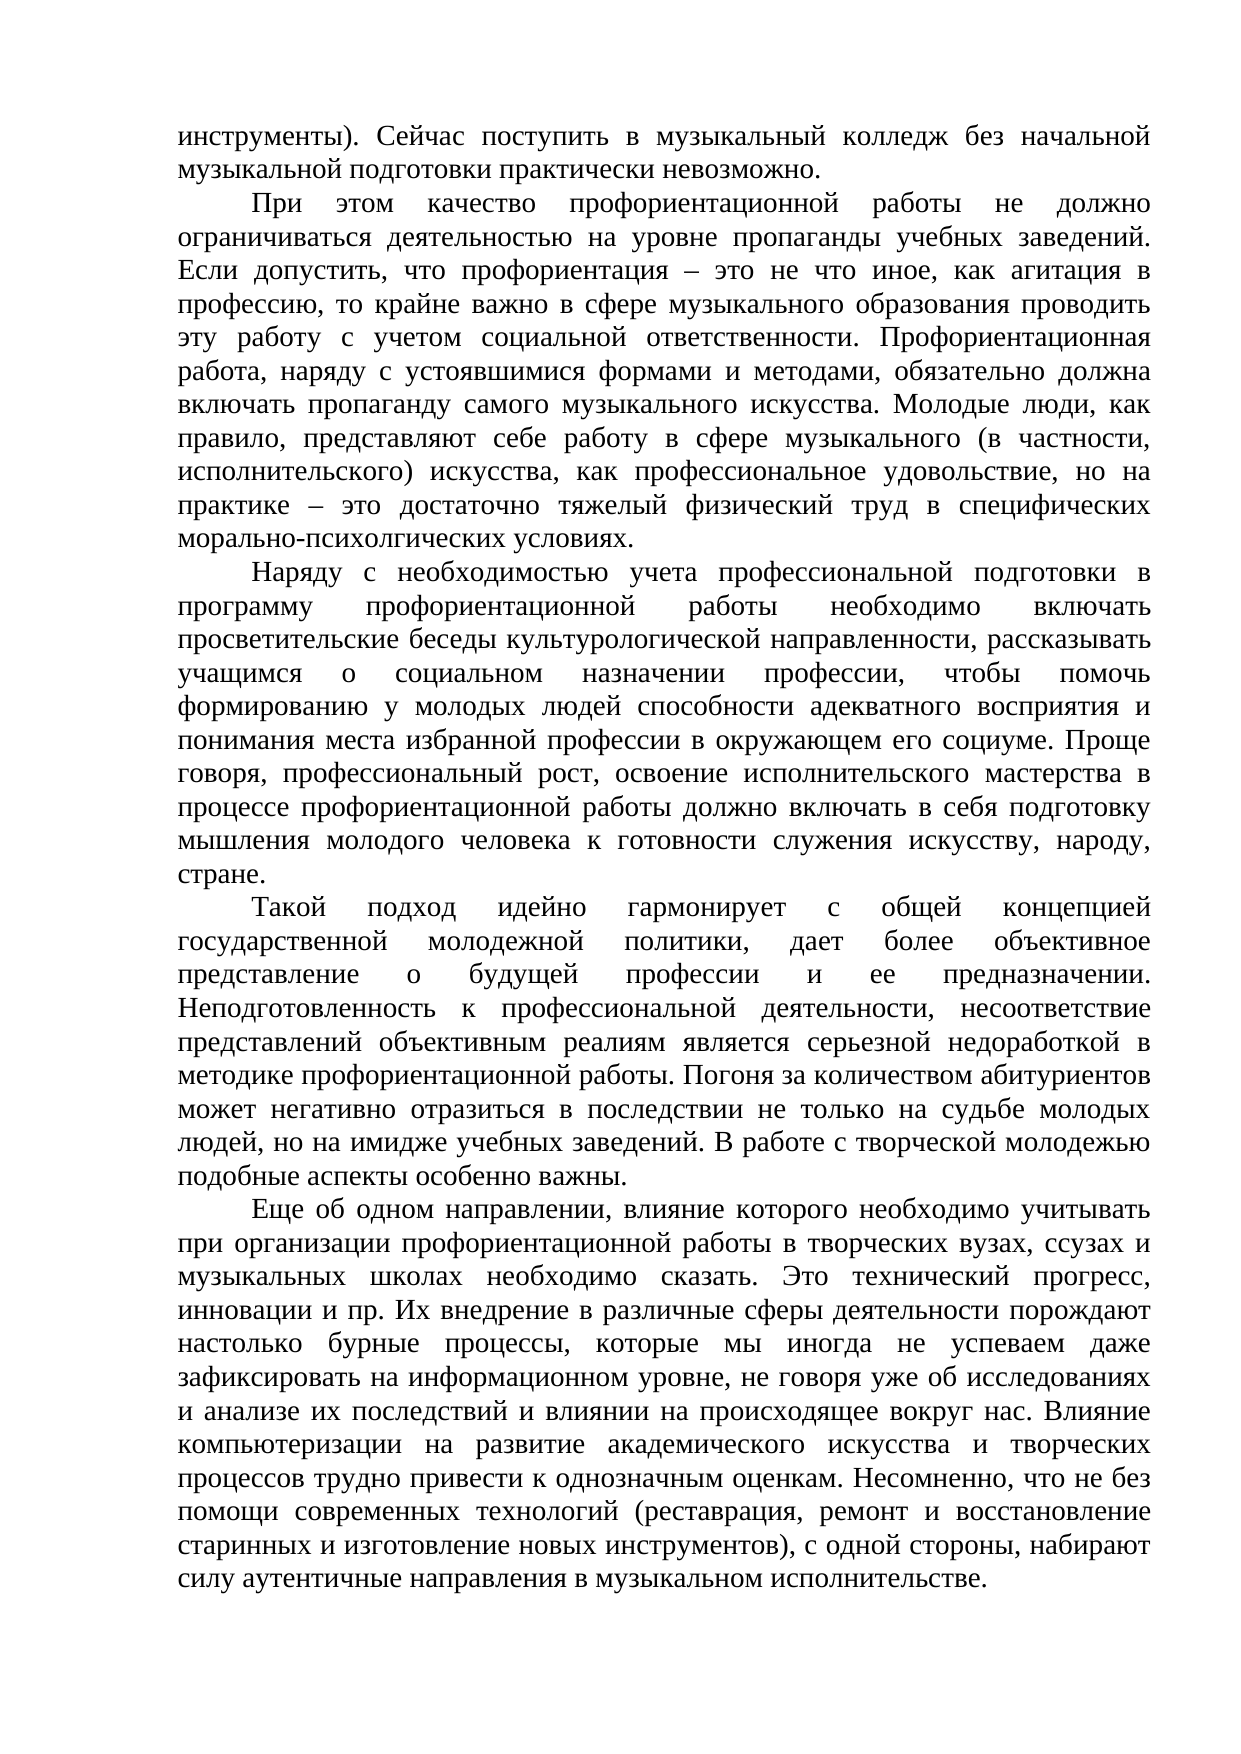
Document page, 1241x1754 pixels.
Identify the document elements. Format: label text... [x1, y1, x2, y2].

text При этом качество профориентационной работы не должно ограничиваться деятельностью на уровне пропаганды учебных заведений. Если допустить, что профориентация – это не что иное, как агитация в профессию, то крайне важно в сфере музыкального образования проводить эту работу с учетом социальной ответственности. Профориентационная работа, наряду с устоявшимися формами и методами, обязательно должна включать пропаганду самого музыкального искусства. Молодые люди, как правило, представляют себе работу в сфере музыкального (в частности, исполнительского) искусства, как профессиональное удовольствие, но на практике – это достаточно тяжелый физический труд в специфических морально-психолгических условиях. [177, 185, 1152, 554]
text Еще об одном направлении, влияние которого необходимо учитывать при организации профориентационной работы в творческих вузах, ссузах и музыкальных школах необходимо сказать. Это технический прогресс, инновации и пр. Их внедрение в различные сферы деятельности порождают настолько бурные процессы, которые мы иногда не успеваем даже зафиксировать на информационном уровне, не говоря уже об исследованиях и анализе их последствий и влиянии на происходящее вокруг нас. Влияние компьютеризации на развитие академического искусства и творческих процессов трудно привести к однозначным оценкам. Несомненно, что не без помощи современных технологий (реставрация, ремонт и восстановление старинных и изготовление новых инструментов), с одной стороны, набирают силу аутентичные направления в музыкальном исполнительстве. [177, 1191, 1152, 1594]
text Такой подход идейно гармонирует с общей концепцией государственной молодежной политики, дает более объективное представление о будущей профессии и ее предназначении. Неподготовленность к профессиональной деятельности, несоответствие представлений объективным реалиям является серьезной недоработкой в методике профориентационной работы. Погоня за количеством абитуриентов может негативно отразиться в последствии не только на судьбе молодых людей, но на имидже учебных заведений. В работе с творческой молодежью подобные аспекты особенно важны. [177, 889, 1152, 1191]
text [177, 118, 1152, 185]
text Наряду с необходимостью учета профессиональной подготовки в программу профориентационной работы необходимо включать просветительские беседы культурологической направленности, рассказывать учащимся о социальном назначении профессии, чтобы помочь формированию у молодых людей способности адекватного восприятия и понимания места избранной профессии в окружающем его социуме. Проще говоря, профессиональный рост, освоение исполнительского мастерства в процессе профориентационной работы должно включать в себя подготовку мышления молодого человека к готовности служения искусству, народу, стране. [177, 554, 1152, 889]
